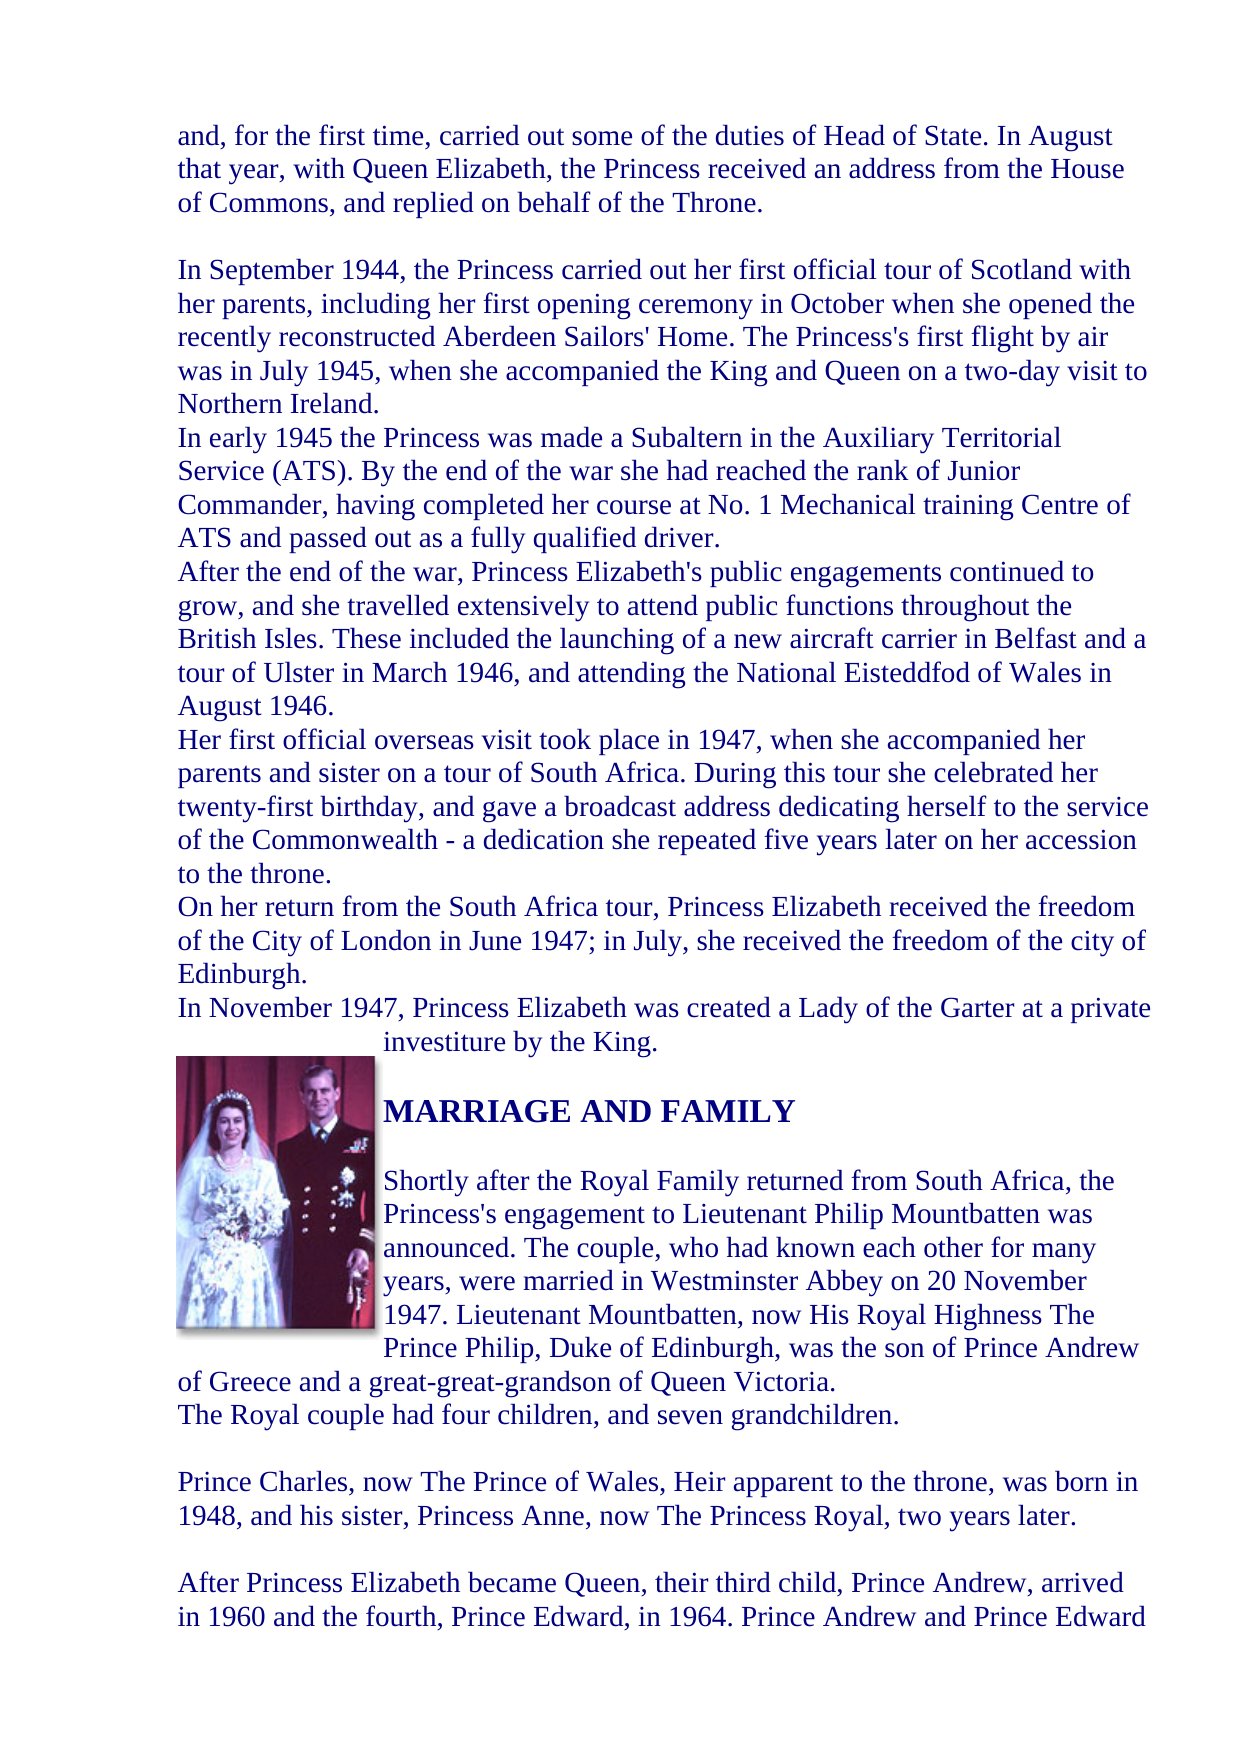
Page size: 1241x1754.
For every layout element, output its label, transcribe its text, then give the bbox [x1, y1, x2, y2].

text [177, 1397, 1152, 1632]
text After the end of the war, Princess Elizabeth's public engagements continued to grow, and she travelled extensively to attend public functions throughout the British Isles. These included the launching of a new aircraft carrier in Belfast and a tour of Ulster in March 1946, and attending the National Eisteddfod of Wales in August 1946. [177, 554, 1152, 722]
text In early 1945 the Princess was made a Subaltern in the Auxiliary Territorial Service (ATS). By the end of the war she had reached the rank of Junior Commander, having completed her course at No. 1 Mechanical training Centre of ATS and passed out as a fully qualified driver. [177, 420, 1152, 554]
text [177, 118, 1152, 420]
text MARRIAGE AND FAMILY Shortly after the Royal Family returned from South Africa, the Princess's engagement to Lieutenant Philip Mountbatten was announced. The couple, who had known each other for many years, were married in Westminster Abbey on 20 November 1947. Lieutenant Mountbatten, now His Royal Highness The Prince Philip, Duke of Edinburgh, was the son of Prince Andrew of Greece and a great-great-grandson of Queen Victoria. [177, 1091, 1152, 1397]
picture [176, 1056, 383, 1340]
text On her return from the South Africa tour, Princess Elizabeth received the freedom of the City of London in June 1947; in July, she received the freedom of the city of Edinburgh. [177, 889, 1152, 990]
text Her first official overseas visit took place in 1947, when she accompanied her parents and sister on a tour of South Africa. During this tour she celebrated her twenty-first birthday, and gave a broadcast address dedicating herself to the service of the Commonwealth - a dedication she repeated five years later on her accession to the throne. [177, 722, 1152, 889]
text In November 1947, Princess Elizabeth was created a Lady of the Garter at a private investiture by the King. [177, 990, 1152, 1057]
